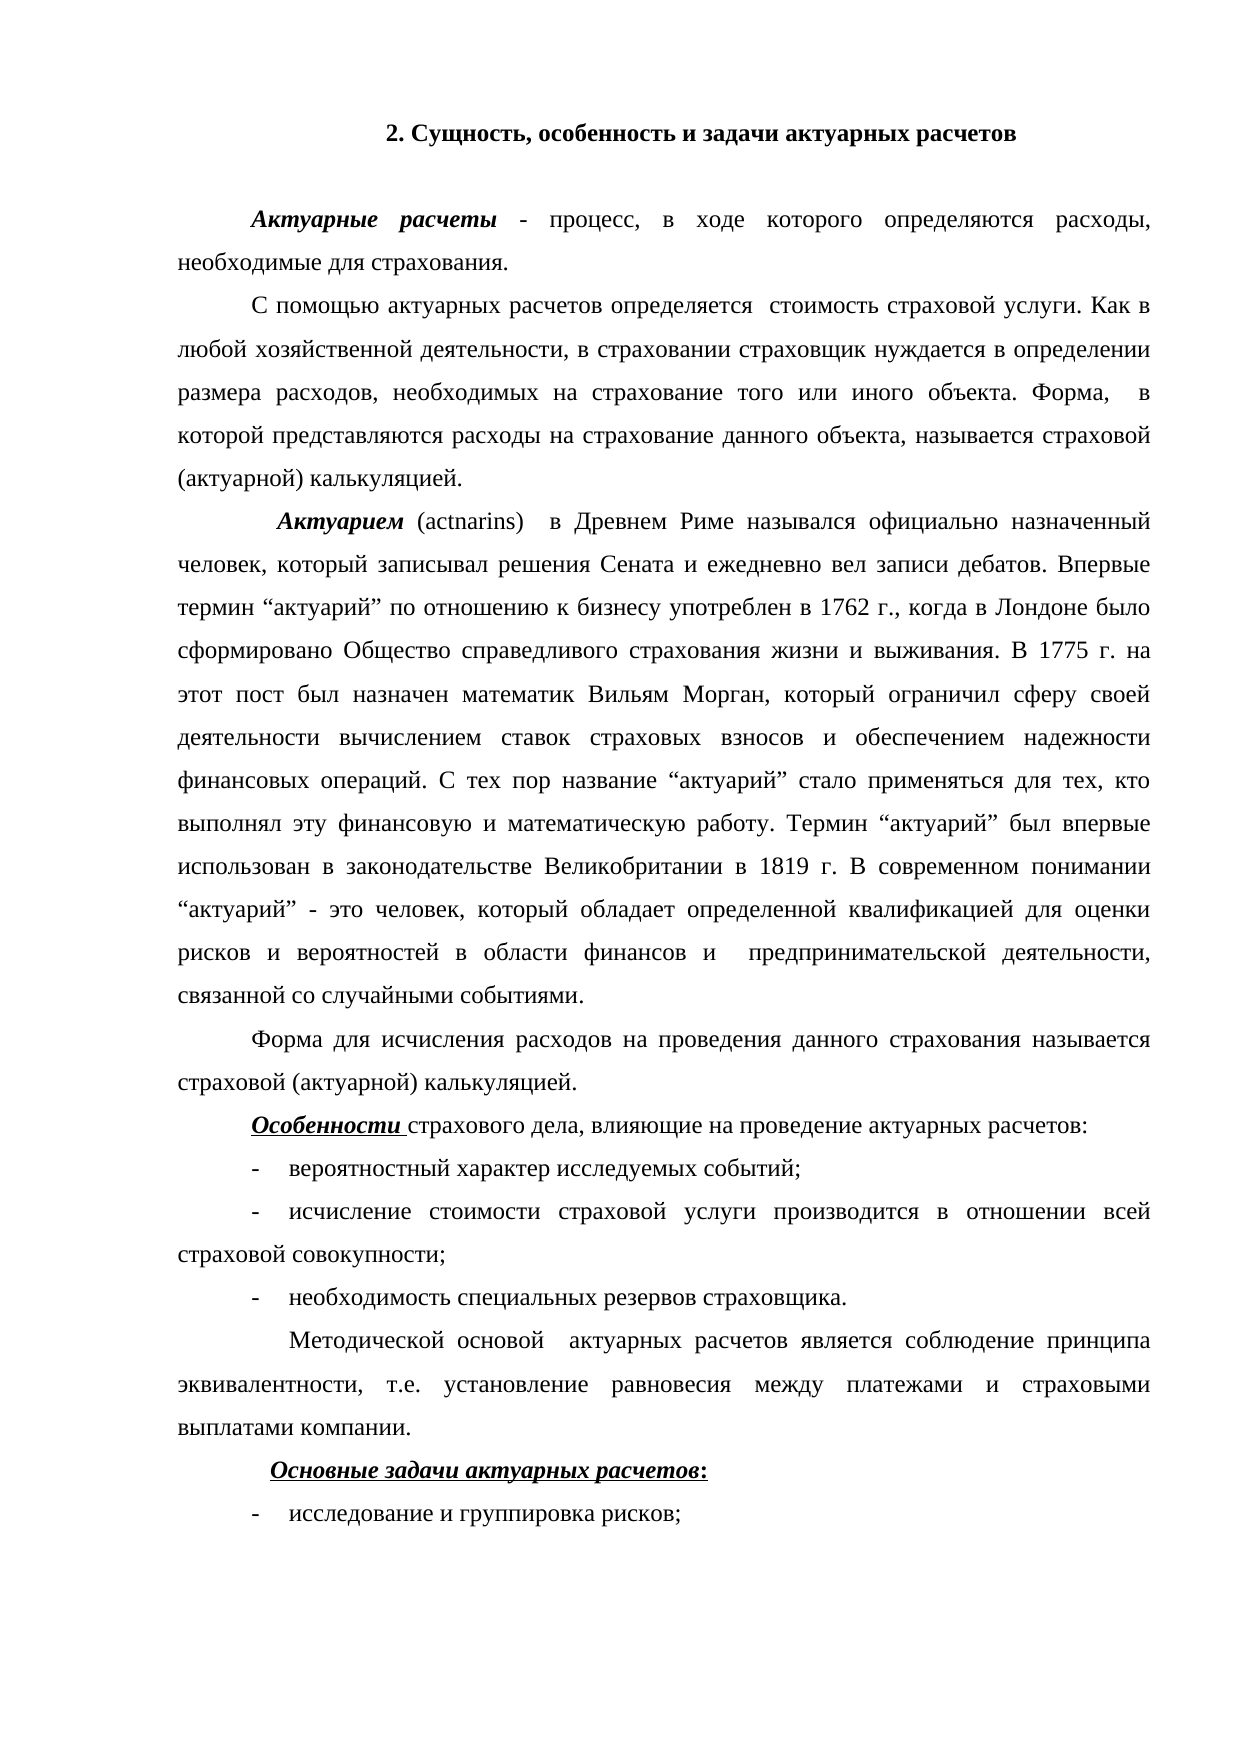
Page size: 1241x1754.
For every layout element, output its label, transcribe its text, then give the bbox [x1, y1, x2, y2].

text Актуарные расчеты - процесс, в ходе которого определяются расходы, необходимые для страхования. [177, 204, 1152, 276]
text Актуарием (actnarins) в Древнем Риме назывался официально назначенный человек, который записывал решения Сената и ежедневно вел записи дебатов. Впервые термин “актуарий” по отношению к бизнесу употреблен в ., когда в Лондоне было сформировано Общество справедливого страхования жизни и выживания. В . на этот пост был назначен математик Вильям Морган, который ограничил сферу своей деятельности вычислением ставок страховых взносов и обеспечением надежности финансовых операций. С тех пор название “актуарий” стало применяться для тех, кто выполнял эту финансовую и математическую работу. Термин “актуарий” был впервые использован в законодательстве Великобритании в . В современном понимании “актуарий” - это человек, который обладает определенной квалификацией для оценки рисков и вероятностей в области финансов и предпринимательской деятельности, связанной со случайными событиями. [177, 506, 1152, 1009]
text Основные задачи актуарных расчетов: [177, 1455, 1152, 1484]
list исчисление стоимости страховой услуги производится в отношении всей страховой совокупности; [177, 1196, 1152, 1268]
list исследование и группировка рисков; [177, 1498, 1152, 1527]
text Форма для исчисления расходов на проведения данного страхования называется страховой (актуарной) калькуляцией. [177, 1024, 1152, 1096]
list вероятностный характер исследуемых событий; [177, 1153, 1152, 1182]
text С помощью актуарных расчетов определяется стоимость страховой услуги. Как в любой хозяйственной деятельности, в страховании страховщик нуждается в определении размера расходов, необходимых на страхование того или иного объекта. Форма, в которой представляются расходы на страхование данного объекта, называется страховой (актуарной) калькуляцией. [177, 291, 1152, 492]
list необходимость специальных резервов страховщика. [177, 1282, 1152, 1311]
text Методической основой актуарных расчетов является соблюдение принципа эквивалентности, т.е. установление равновесия между платежами и страховыми выплатами компании. [177, 1326, 1152, 1441]
text 2. Сущность, особенность и задачи актуарных расчетов [177, 118, 1152, 147]
text Особенности страхового дела, влияющие на проведение актуарных расчетов: [177, 1110, 1152, 1139]
